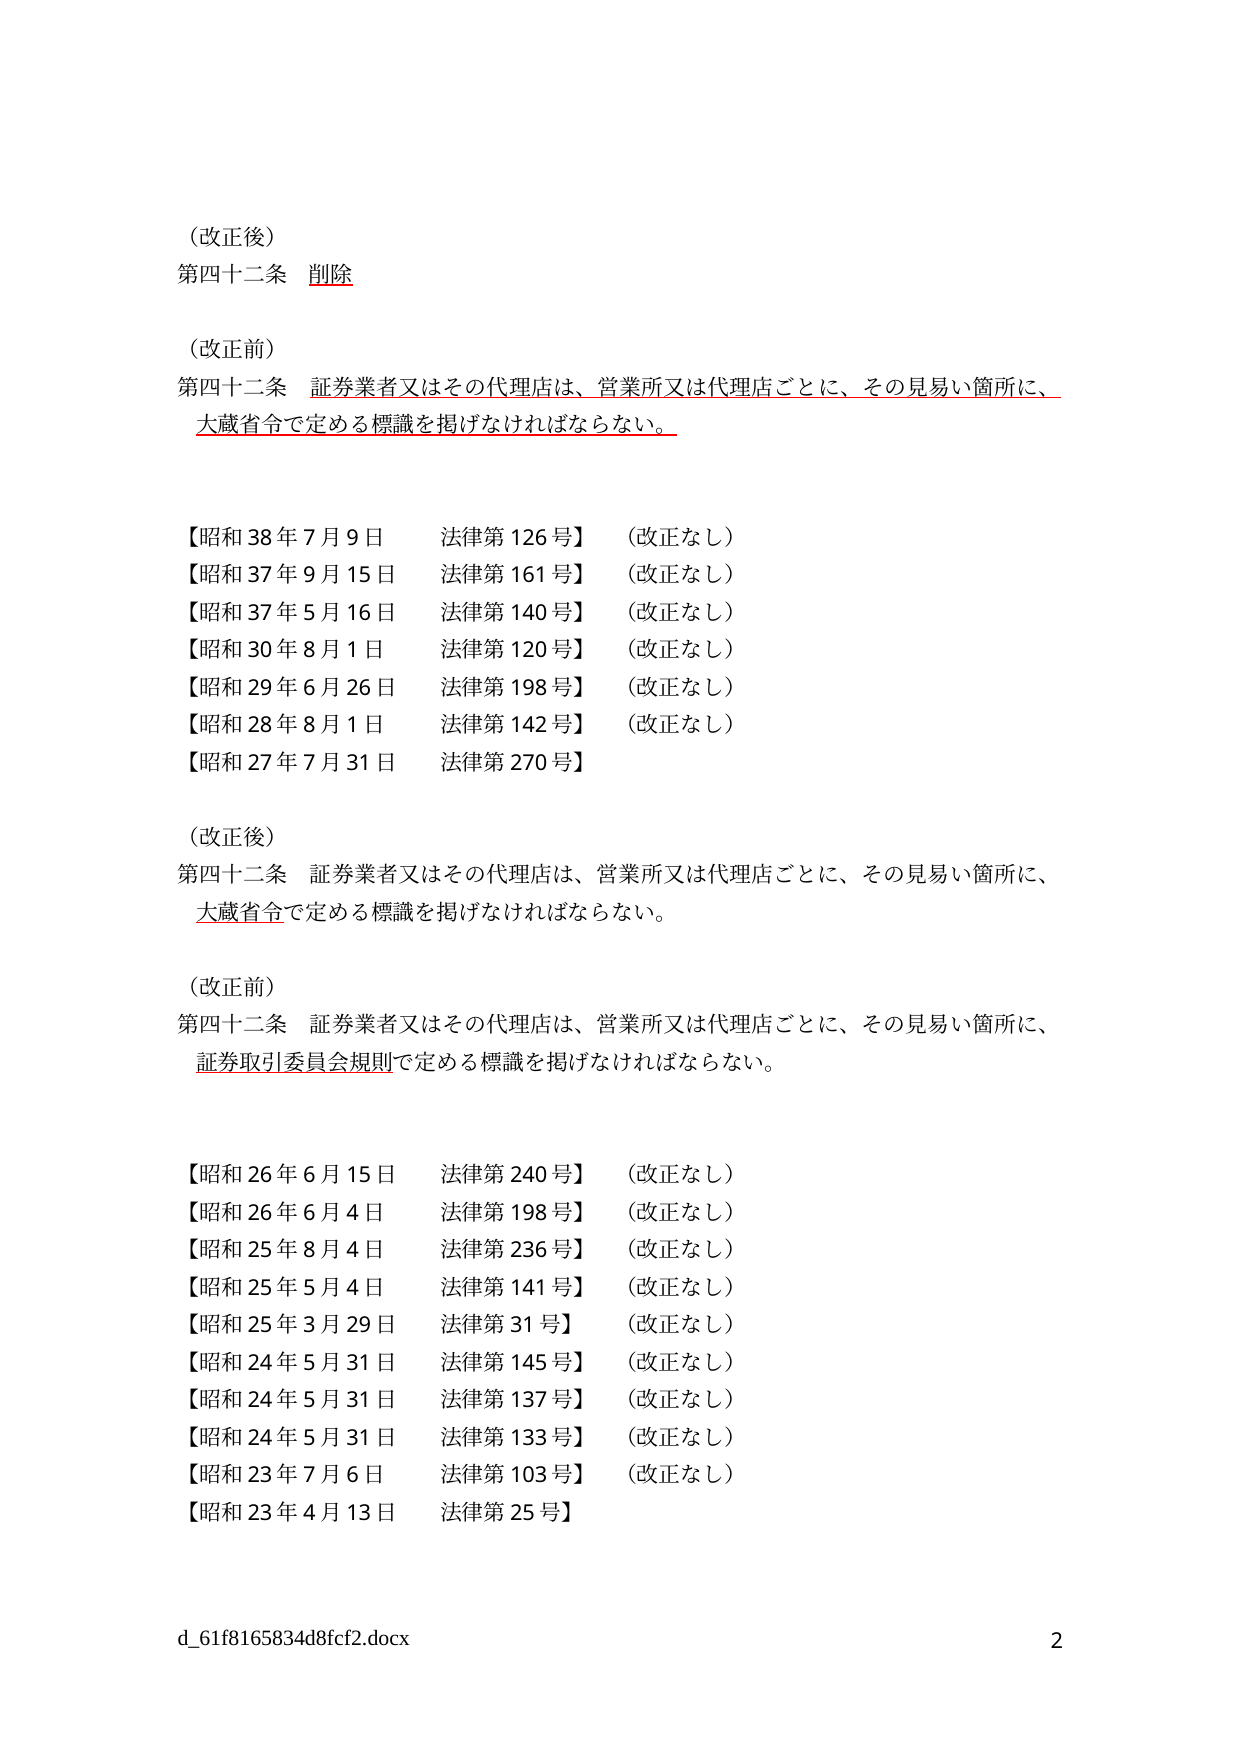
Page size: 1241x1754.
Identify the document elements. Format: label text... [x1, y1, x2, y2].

text 【昭和23年4月13日 法律第25号】 [177, 1492, 1063, 1529]
text 【昭和26年6月4日 法律第198号】 （改正なし） [177, 1192, 1063, 1229]
text 【昭和25年3月29日 法律第31号】 （改正なし） [177, 1304, 1063, 1342]
text 【昭和30年8月1日 法律第120号】 （改正なし） [177, 629, 1063, 667]
text 【昭和25年5月4日 法律第141号】 （改正なし） [177, 1267, 1063, 1304]
text 【昭和23年7月6日 法律第103号】 （改正なし） [177, 1454, 1063, 1492]
text 【昭和24年5月31日 法律第145号】 （改正なし） [177, 1342, 1063, 1379]
text 【昭和24年5月31日 法律第137号】 （改正なし） [177, 1379, 1063, 1417]
text 第四十二条 証券業者又はその代理店は、営業所又は代理店ごとに、その見易い箇所に、証券取引委員会規則で定める標識を掲げなければならない。 [177, 1004, 1063, 1079]
text 【昭和24年5月31日 法律第133号】 （改正なし） [177, 1417, 1063, 1454]
text 【昭和29年6月26日 法律第198号】 （改正なし） [177, 667, 1063, 704]
text （改正前） [177, 967, 1063, 1004]
text 第四十二条 証券業者又はその代理店は、営業所又は代理店ごとに、その見易い箇所に、大蔵省令で定める標識を掲げなければならない。 [177, 854, 1063, 929]
text 【昭和28年8月1日 法律第142号】 （改正なし） [177, 704, 1063, 742]
text （改正後） [177, 817, 1063, 854]
text （改正後） [177, 217, 1063, 254]
text 【昭和25年8月4日 法律第236号】 （改正なし） [177, 1229, 1063, 1267]
text 【昭和37年9月15日 法律第161号】 （改正なし） [177, 554, 1063, 592]
text 【昭和38年7月9日 法律第126号】 （改正なし） [177, 517, 1063, 554]
text 第四十二条 削除 [177, 254, 1063, 292]
text （改正前） [177, 329, 1063, 367]
text 第四十二条 証券業者又はその代理店は、営業所又は代理店ごとに、その見易い箇所に、大蔵省令で定める標識を掲げなければならない。 [177, 367, 1063, 442]
text 【昭和26年6月15日 法律第240号】 （改正なし） [177, 1154, 1063, 1192]
text 【昭和37年5月16日 法律第140号】 （改正なし） [177, 592, 1063, 629]
text 【昭和27年7月31日 法律第270号】 [177, 742, 1063, 779]
